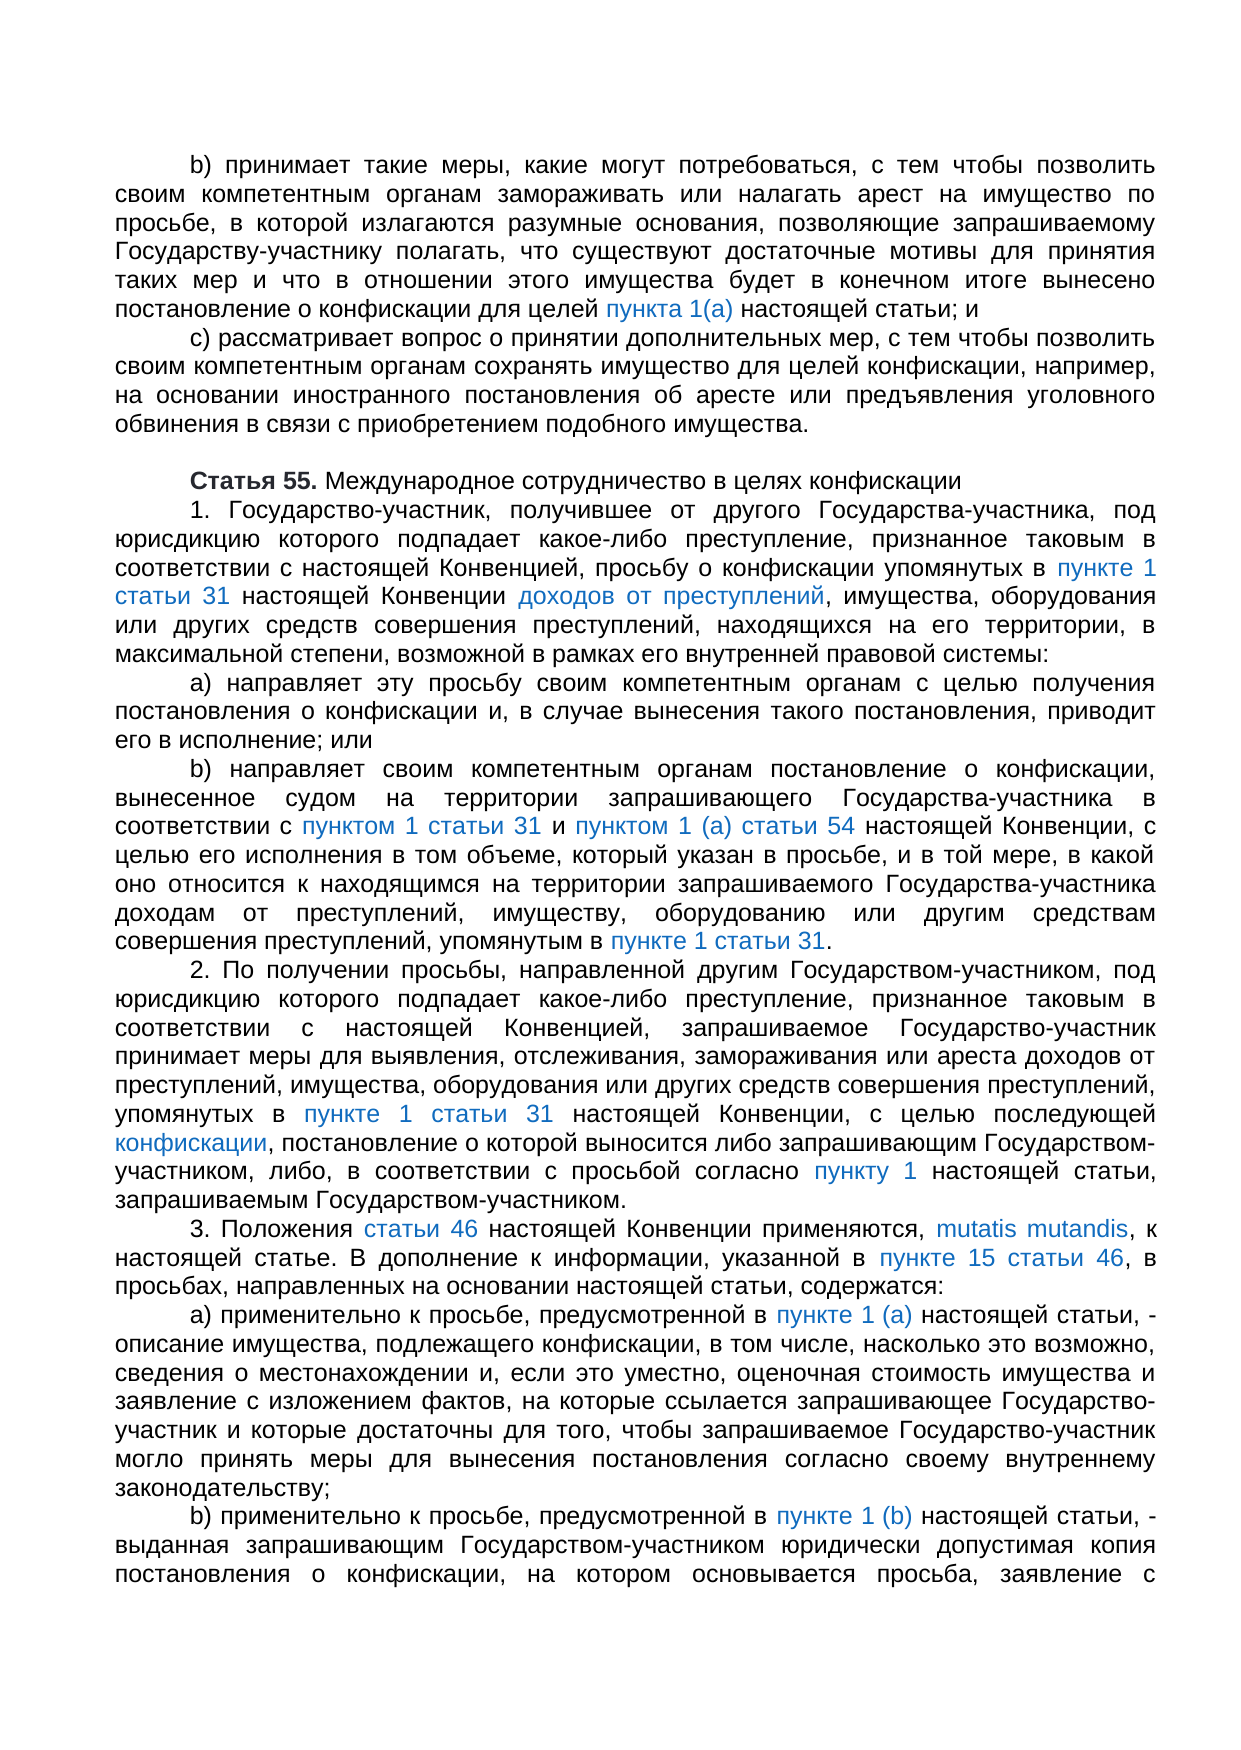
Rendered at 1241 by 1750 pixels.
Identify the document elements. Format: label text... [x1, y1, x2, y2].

text b) направляет своим компетентным органам постановление о конфискации, вынесенное судом на территории запрашивающего Государства-участника в соответствии с пунктом 1 статьи 31 и пунктом 1 (а) статьи 54 настоящей Конвенции, с целью его исполнения в том объеме, который указан в просьбе, и в той мере, в какой оно относится к находящимся на территории запрашиваемого Государства-участника доходам от преступлений, имуществу, оборудованию или другим средствам совершения преступлений, упомянутым в пункте 1 статьи 31. [114, 754, 1157, 955]
text а) применительно к просьбе, предусмотренной в пункте 1 (а) настоящей статьи, - описание имущества, подлежащего конфискации, в том числе, насколько это возможно, сведения о местонахождении и, если это уместно, оценочная стоимость имущества и заявление с изложением фактов, на которые ссылается запрашивающее Государство-участник и которые достаточны для того, чтобы запрашиваемое Государство-участник могло принять меры для вынесения постановления согласно своему внутреннему законодательству; [114, 1300, 1157, 1501]
text 1. Государство-участник, получившее от другого Государства-участника, под юрисдикцию которого подпадает какое-либо преступление, признанное таковым в соответствии с настоящей Конвенцией, просьбу о конфискации упомянутых в пункте 1 статьи 31 настоящей Конвенции доходов от преступлений, имущества, оборудования или других средств совершения преступлений, находящихся на его территории, в максимальной степени, возможной в рамках его внутренней правовой системы: [114, 495, 1157, 667]
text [114, 1501, 1157, 1587]
text 2. По получении просьбы, направленной другим Государством-участником, под юрисдикцию которого подпадает какое-либо преступление, признанное таковым в соответствии с настоящей Конвенцией, запрашиваемое Государство-участник принимает меры для выявления, отслеживания, замораживания или ареста доходов от преступлений, имущества, оборудования или других средств совершения преступлений, упомянутых в пункте 1 статьи 31 настоящей Конвенции, с целью последующей конфискации, постановление о которой выносится либо запрашивающим Государством-участником, либо, в соответствии с просьбой согласно пункту 1 настоящей статьи, запрашиваемым Государством-участником. [114, 955, 1157, 1214]
text 3. Положения статьи 46 настоящей Конвенции применяются, mutatis mutandis, к настоящей статье. В дополнение к информации, указанной в пункте 15 статьи 46, в просьбах, направленных на основании настоящей статьи, содержатся: [114, 1214, 1157, 1300]
text Статья 55. Международное сотрудничество в целях конфискации [189, 466, 1157, 495]
text b) принимает такие меры, какие могут потребоваться, с тем чтобы позволить своим компетентным органам замораживать или налагать арест на имущество по просьбе, в которой излагаются разумные основания, позволяющие запрашиваемому Государству-участнику полагать, что существуют достаточные мотивы для принятия таких мер и что в отношении этого имущества будет в конечном итоге вынесено постановление о конфискации для целей пункта 1(а) настоящей статьи; и [114, 150, 1157, 322]
text с) рассматривает вопрос о принятии дополнительных мер, с тем чтобы позволить своим компетентным органам сохранять имущество для целей конфискации, например, на основании иностранного постановления об аресте или предъявления уголовного обвинения в связи с приобретением подобного имущества. [114, 322, 1157, 437]
text а) направляет эту просьбу своим компетентным органам с целью получения постановления о конфискации и, в случае вынесения такого постановления, приводит его в исполнение; или [114, 667, 1157, 754]
